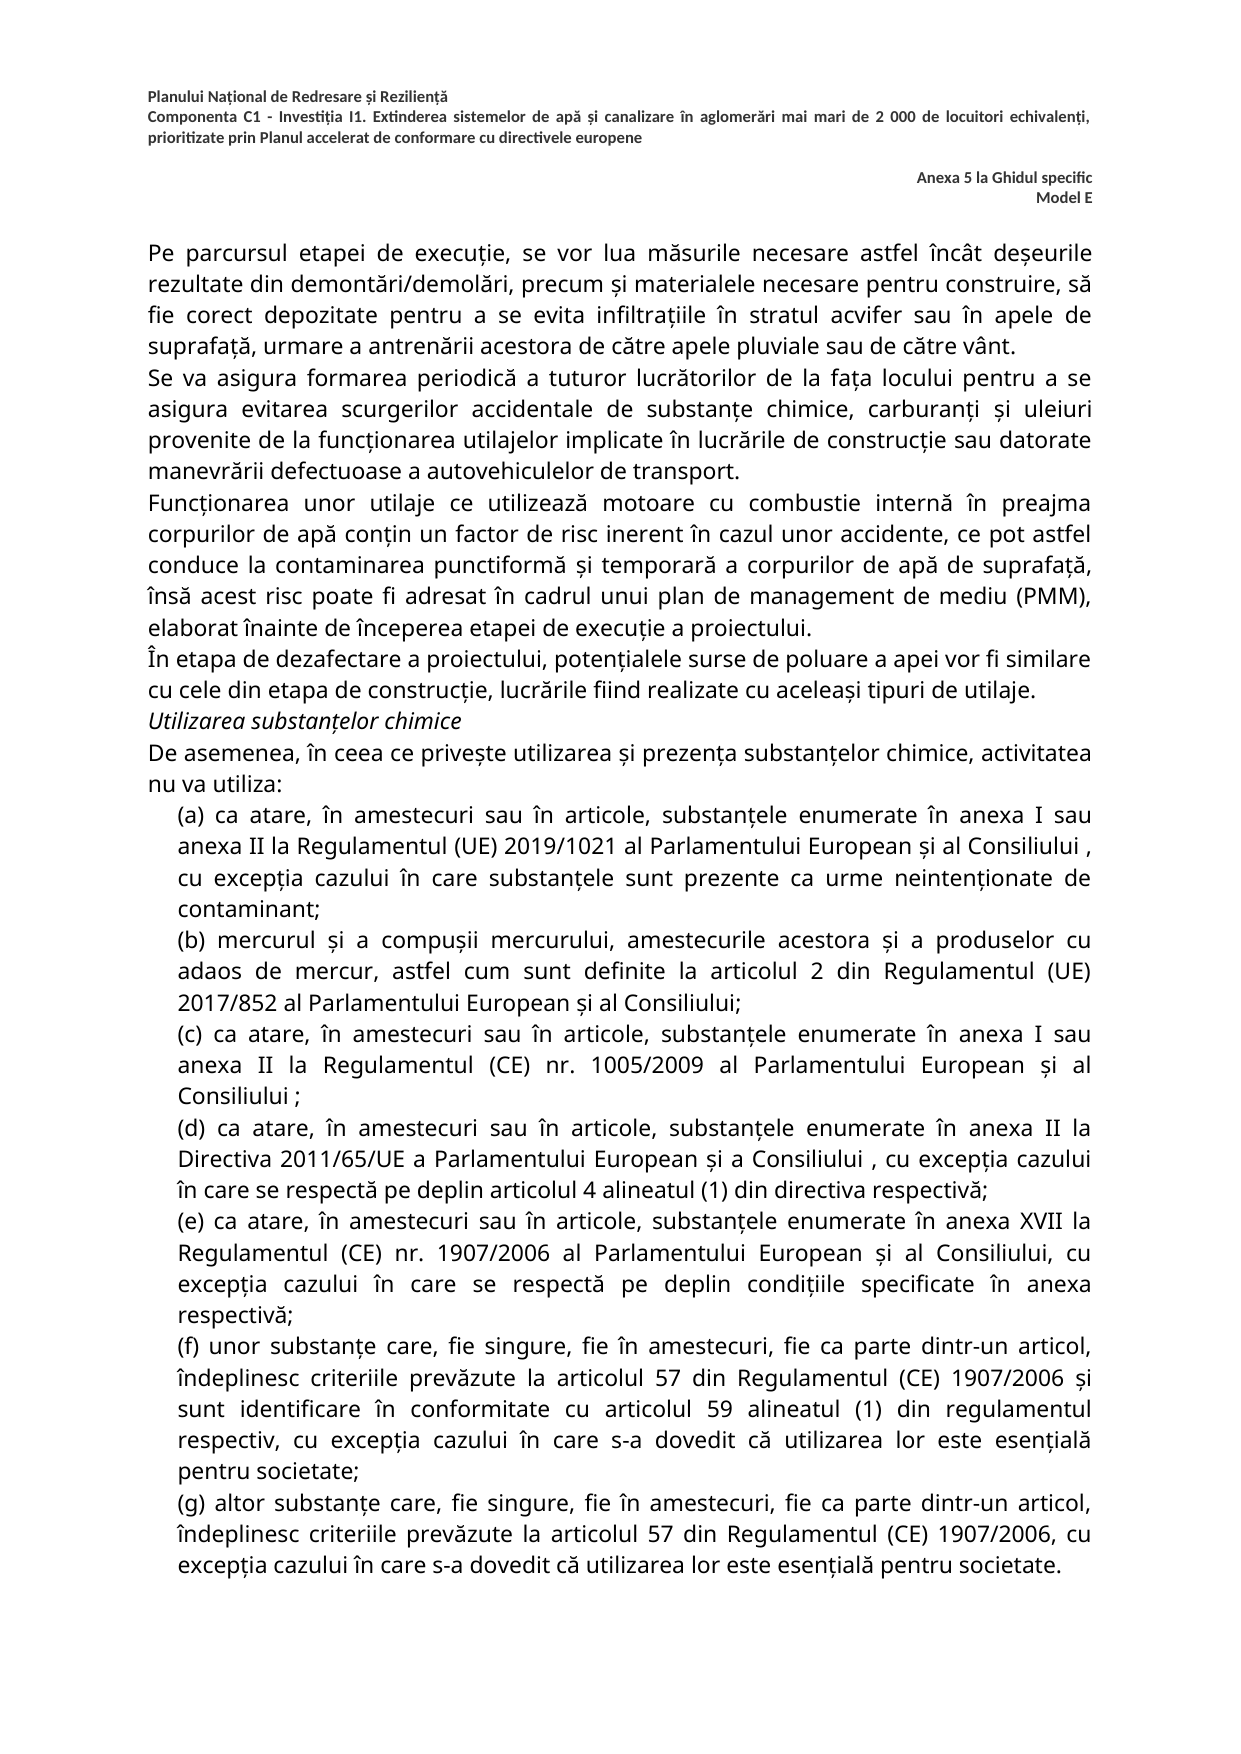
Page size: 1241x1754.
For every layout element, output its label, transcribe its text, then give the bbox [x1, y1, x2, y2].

text (a) ca atare, în amestecuri sau în articole, substanțele enumerate în anexa I sau anexa II la Regulamentul (UE) 2019/1021 al Parlamentului European și al Consiliului , cu excepția cazului în care substanțele sunt prezente ca urme neintenționate de contaminant; [177, 799, 1093, 924]
text (g) altor substanțe care, fie singure, fie în amestecuri, fie ca parte dintr-un articol, îndeplinesc criteriile prevăzute la articolul 57 din Regulamentul (CE) 1907/2006, cu excepția cazului în care s-a dovedit că utilizarea lor este esențială pentru societate. [177, 1487, 1093, 1580]
text (d) ca atare, în amestecuri sau în articole, substanțele enumerate în anexa II la Directiva 2011/65/UE a Parlamentului European și a Consiliului , cu excepția cazului în care se respectă pe deplin articolul 4 alineatul (1) din directiva respectivă; [177, 1112, 1093, 1205]
text În etapa de dezafectare a proiectului, potențialele surse de poluare a apei vor fi similare cu cele din etapa de construcție, lucrările fiind realizate cu aceleași tipuri de utilaje. [148, 643, 1093, 705]
text (f) unor substanțe care, fie singure, fie în amestecuri, fie ca parte dintr-un articol, îndeplinesc criteriile prevăzute la articolul 57 din Regulamentul (CE) 1907/2006 și sunt identificare în conformitate cu articolul 59 alineatul (1) din regulamentul respectiv, cu excepția cazului în care s-a dovedit că utilizarea lor este esențială pentru societate; [177, 1330, 1093, 1487]
text Pe parcursul etapei de execuţie, se vor lua măsurile necesare astfel încât deșeurile rezultate din demontări/demolări, precum și materialele necesare pentru construire, să fie corect depozitate pentru a se evita infiltraţiile în stratul acvifer sau în apele de suprafață, urmare a antrenării acestora de către apele pluviale sau de către vânt. [148, 237, 1093, 362]
text Utilizarea substanțelor chimice [148, 705, 1093, 737]
text Funcționarea unor utilaje ce utilizează motoare cu combustie internă în preajma corpurilor de apă conțin un factor de risc inerent în cazul unor accidente, ce pot astfel conduce la contaminarea punctiformă şi temporară a corpurilor de apă de suprafață, însă acest risc poate fi adresat în cadrul unui plan de management de mediu (PMM), elaborat înainte de începerea etapei de execuţie a proiectului. [148, 487, 1093, 643]
text (e) ca atare, în amestecuri sau în articole, substanțele enumerate în anexa XVII la Regulamentul (CE) nr. 1907/2006 al Parlamentului European și al Consiliului, cu excepția cazului în care se respectă pe deplin condițiile specificate în anexa respectivă; [177, 1205, 1093, 1330]
text (c) ca atare, în amestecuri sau în articole, substanțele enumerate în anexa I sau anexa II la Regulamentul (CE) nr. 1005/2009 al Parlamentului European și al Consiliului ; [177, 1018, 1093, 1112]
text Se va asigura formarea periodică a tuturor lucrătorilor de la fața locului pentru a se asigura evitarea scurgerilor accidentale de substanțe chimice, carburanți şi uleiuri provenite de la funcționarea utilajelor implicate în lucrările de construcție sau datorate manevrării defectuoase a autovehiculelor de transport. [148, 362, 1093, 487]
text De asemenea, în ceea ce privește utilizarea și prezența substanțelor chimice, activitatea nu va utiliza: [148, 737, 1093, 799]
text (b) mercurul și a compușii mercurului, amestecurile acestora și a produselor cu adaos de mercur, astfel cum sunt definite la articolul 2 din Regulamentul (UE) 2017/852 al Parlamentului European și al Consiliului; [177, 924, 1093, 1018]
